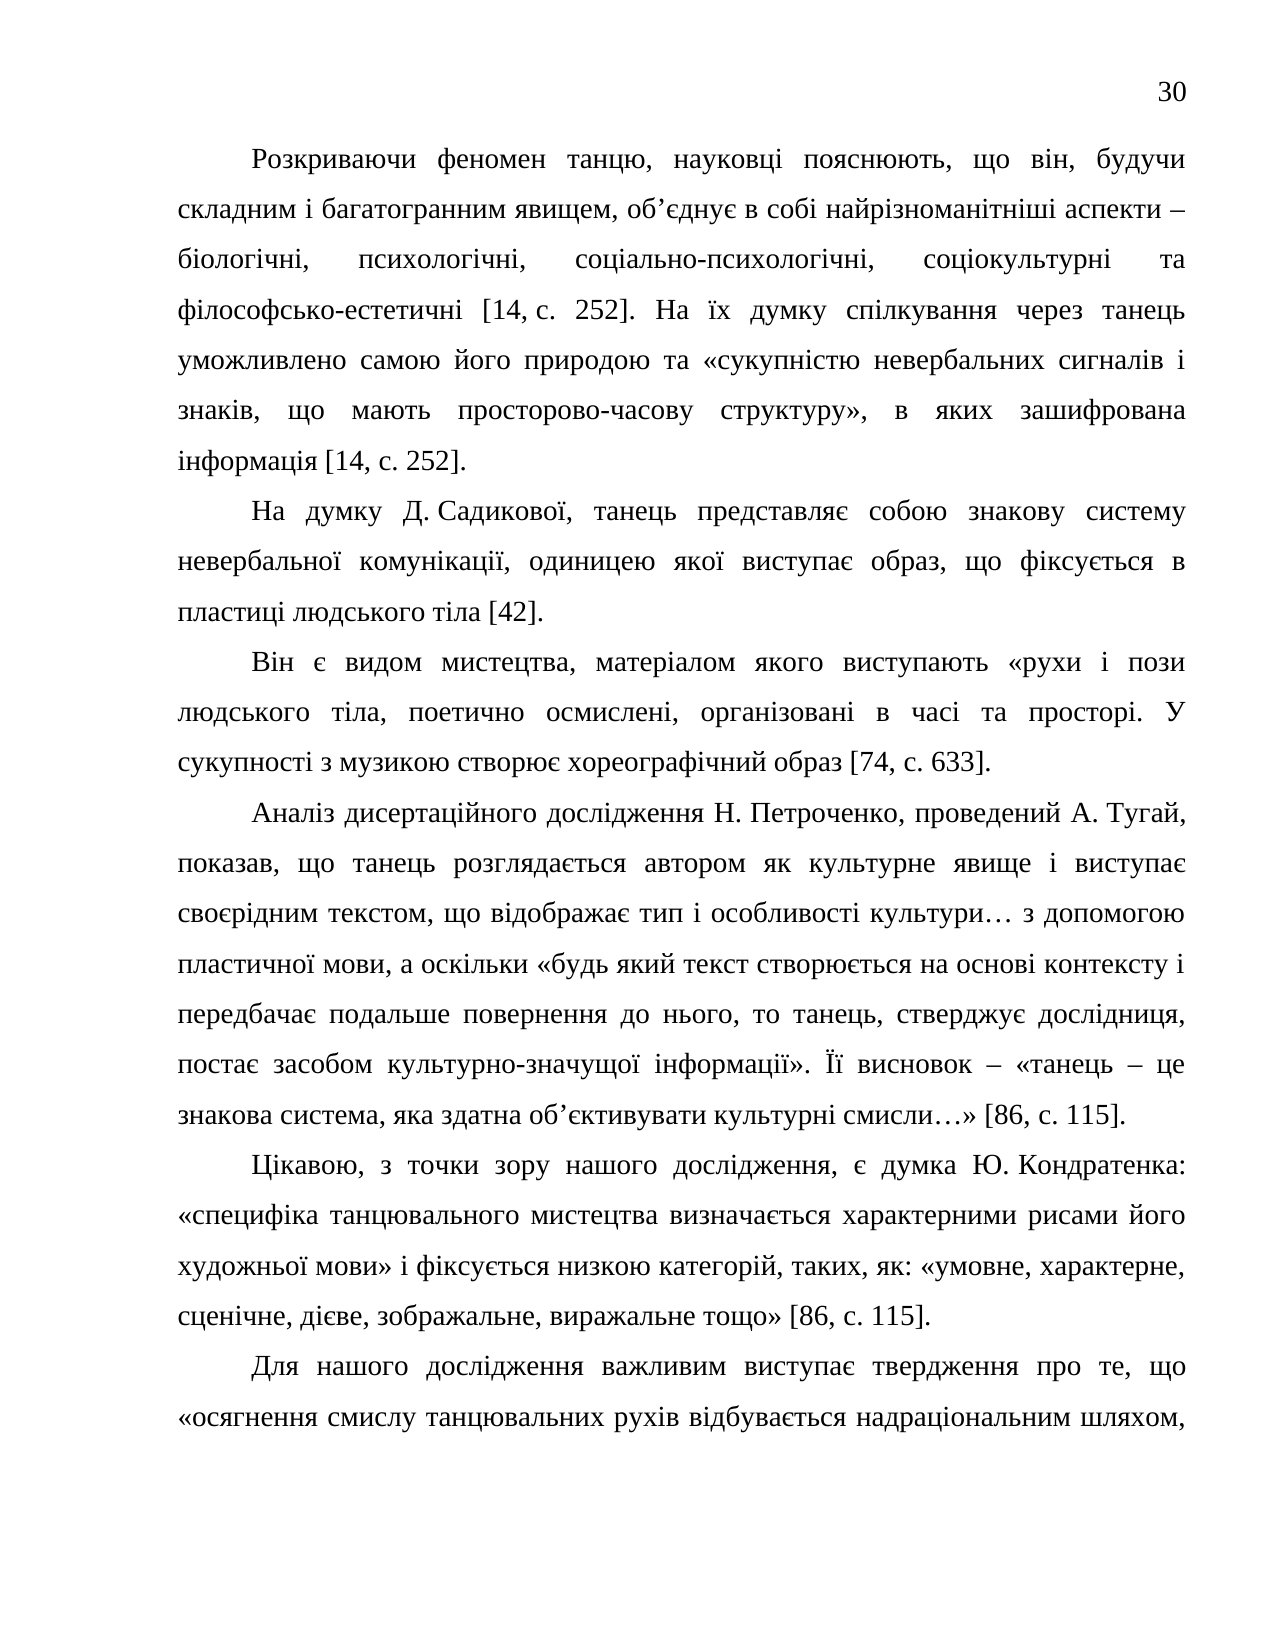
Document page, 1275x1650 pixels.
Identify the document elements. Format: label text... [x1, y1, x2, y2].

list Аналіз дисертаційного дослідження Н. Петроченко, проведений А. Тугай, показав, що танець розглядається автором як культурне явище і виступає своєрідним текстом, що відображає тип і особливості культури… з допомогою пластичної мови, а оскільки «будь який текст створюється на основі контексту і передбачає подальше повернення до нього, то танець, стверджує дослідниця, постає засобом культурно-значущої інформації». Її висновок – «танець – це знакова система, яка здатна об’єктивувати культурні смисли…» [86, с. 115]. [177, 795, 1186, 1130]
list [177, 1348, 1186, 1399]
list Він є видом мистецтва, матеріалом якого виступають «рухи і пози людського тіла, поетично осмислені, організовані в часі та просторі. У сукупності з музикою створює хореографічний образ [74, с. 633]. [177, 644, 1186, 694]
list Він є видом мистецтва, матеріалом якого виступають «рухи і пози людського тіла, поетично осмислені, організовані в часі та просторі. У сукупності з музикою створює хореографічний образ [74, с. 633]. [177, 728, 1186, 778]
list Розкриваючи феномен танцю, науковці пояснюють, що він, будучи складним і багатогранним явищем, об’єднує в собі найрізноманітніші аспекти –біологічні, психологічні, соціально-психологічні, соціокультурні та філософсько-естетичні [14, с. 252]. На їх думку спілкування через танець уможливлено самою його природою та «сукупністю невербальних сигналів і знаків, що мають просторово-часову структуру», в яких зашифрована інформація [14, с. 252]. [177, 141, 1186, 476]
list На думку Д. Садикової, танець представляє собою знакову систему невербальної комунікації, одиницею якої виступає образ, що фіксується в пластиці людського тіла [42]. [177, 493, 1186, 543]
list Цікавою, з точки зору нашого дослідження, є думка Ю. Кондратенка: «специфіка танцювального мистецтва визначається характерними рисами його художньої мови» і фіксується низкою категорій, таких, як: «умовне, характерне, сценічне, дієве, зображальне, виражальне тощо» [86, с. 115]. [177, 1147, 1186, 1332]
list На думку Д. Садикової, танець представляє собою знакову систему невербальної комунікації, одиницею якої виступає образ, що фіксується в пластиці людського тіла [42]. [177, 577, 1186, 627]
